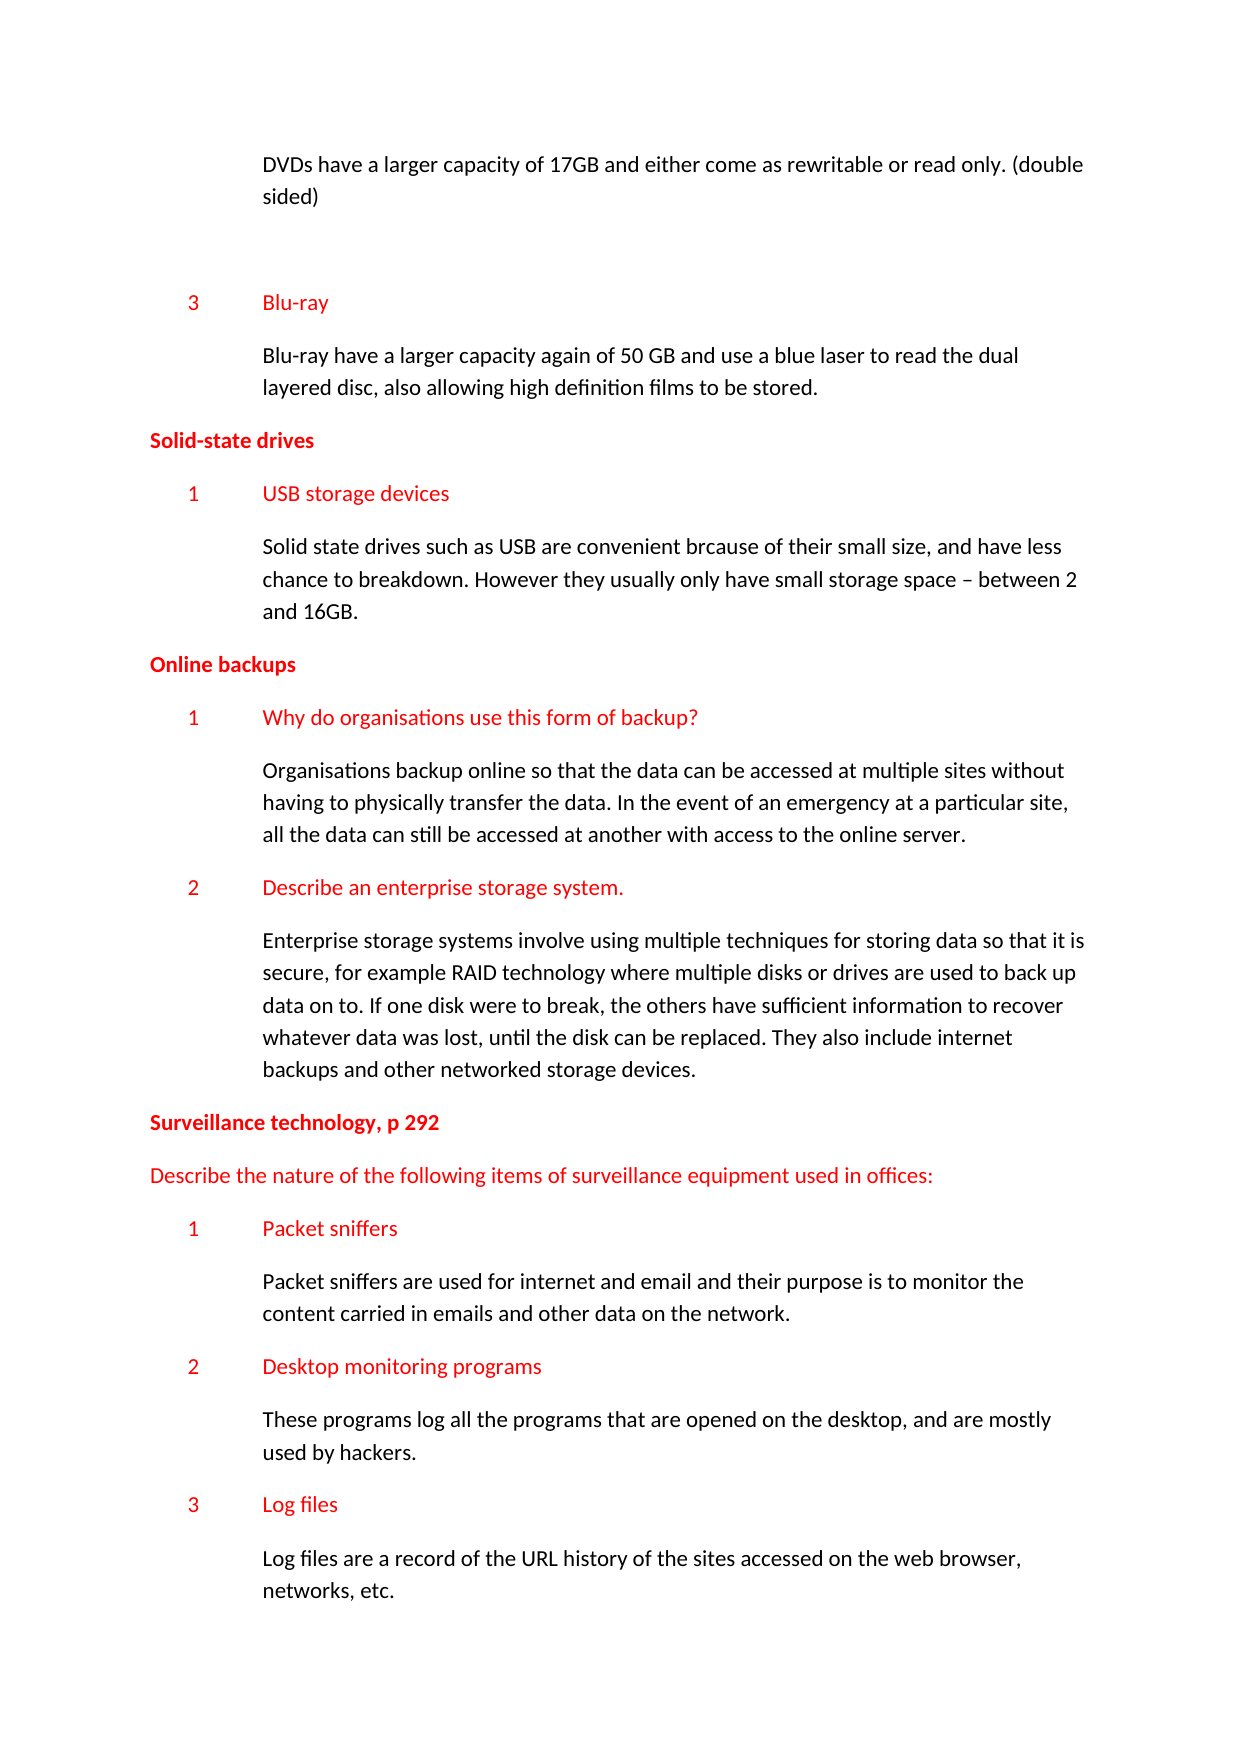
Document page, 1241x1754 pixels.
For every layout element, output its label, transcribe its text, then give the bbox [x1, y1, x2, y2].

list Enterprise storage systems involve using multiple techniques for storing data so that it is secure, for example RAID technology where multiple disks or drives are used to back up data on to. If one disk were to break, the others have sufficient information to recover whatever data was lost, until the disk can be replaced. They also include internet backups and other networked storage devices. [262, 926, 1090, 1083]
list Solid state drives such as USB are convenient brcause of their small size, and have less chance to breakdown. However they usually only have small storage space – between 2 and 16GB. [262, 532, 1090, 625]
list Why do organisations use this form of backup? [187, 703, 1090, 731]
list Blu-ray [187, 288, 1090, 316]
list Solid-state drives [150, 426, 1090, 454]
list Log files [187, 1491, 1090, 1519]
list Organisations backup online so that the data can be accessed at multiple sites without having to physically transfer the data. In the event of an emergency at a particular site, all the data can still be accessed at another with access to the online server. [262, 756, 1090, 848]
list Online backups [150, 650, 1090, 678]
list Packet sniffers [187, 1214, 1090, 1242]
list DVDs have a larger capacity of 17GB and either come as rewritable or read only. (double sided) [262, 150, 1090, 210]
list Log files are a record of the URL history of the sites accessed on the web browser, networks, etc. [262, 1544, 1090, 1604]
list These programs log all the programs that are opened on the desktop, and are mostly used by hackers. [262, 1405, 1090, 1466]
list Describe an enterprise storage system. [187, 873, 1090, 901]
list Surveillance technology, p 292 [150, 1108, 1090, 1136]
list USB storage devices [187, 479, 1090, 507]
list Blu-ray have a larger capacity again of 50 GB and use a blue laser to read the dual layered disc, also allowing high definition films to be stored. [262, 341, 1090, 401]
list Desktop monitoring programs [187, 1352, 1090, 1380]
list Packet sniffers are used for internet and email and their purpose is to monitor the content carried in emails and other data on the network. [262, 1267, 1090, 1327]
list Describe the nature of the following items of surveillance equipment used in offices: [150, 1161, 1090, 1189]
